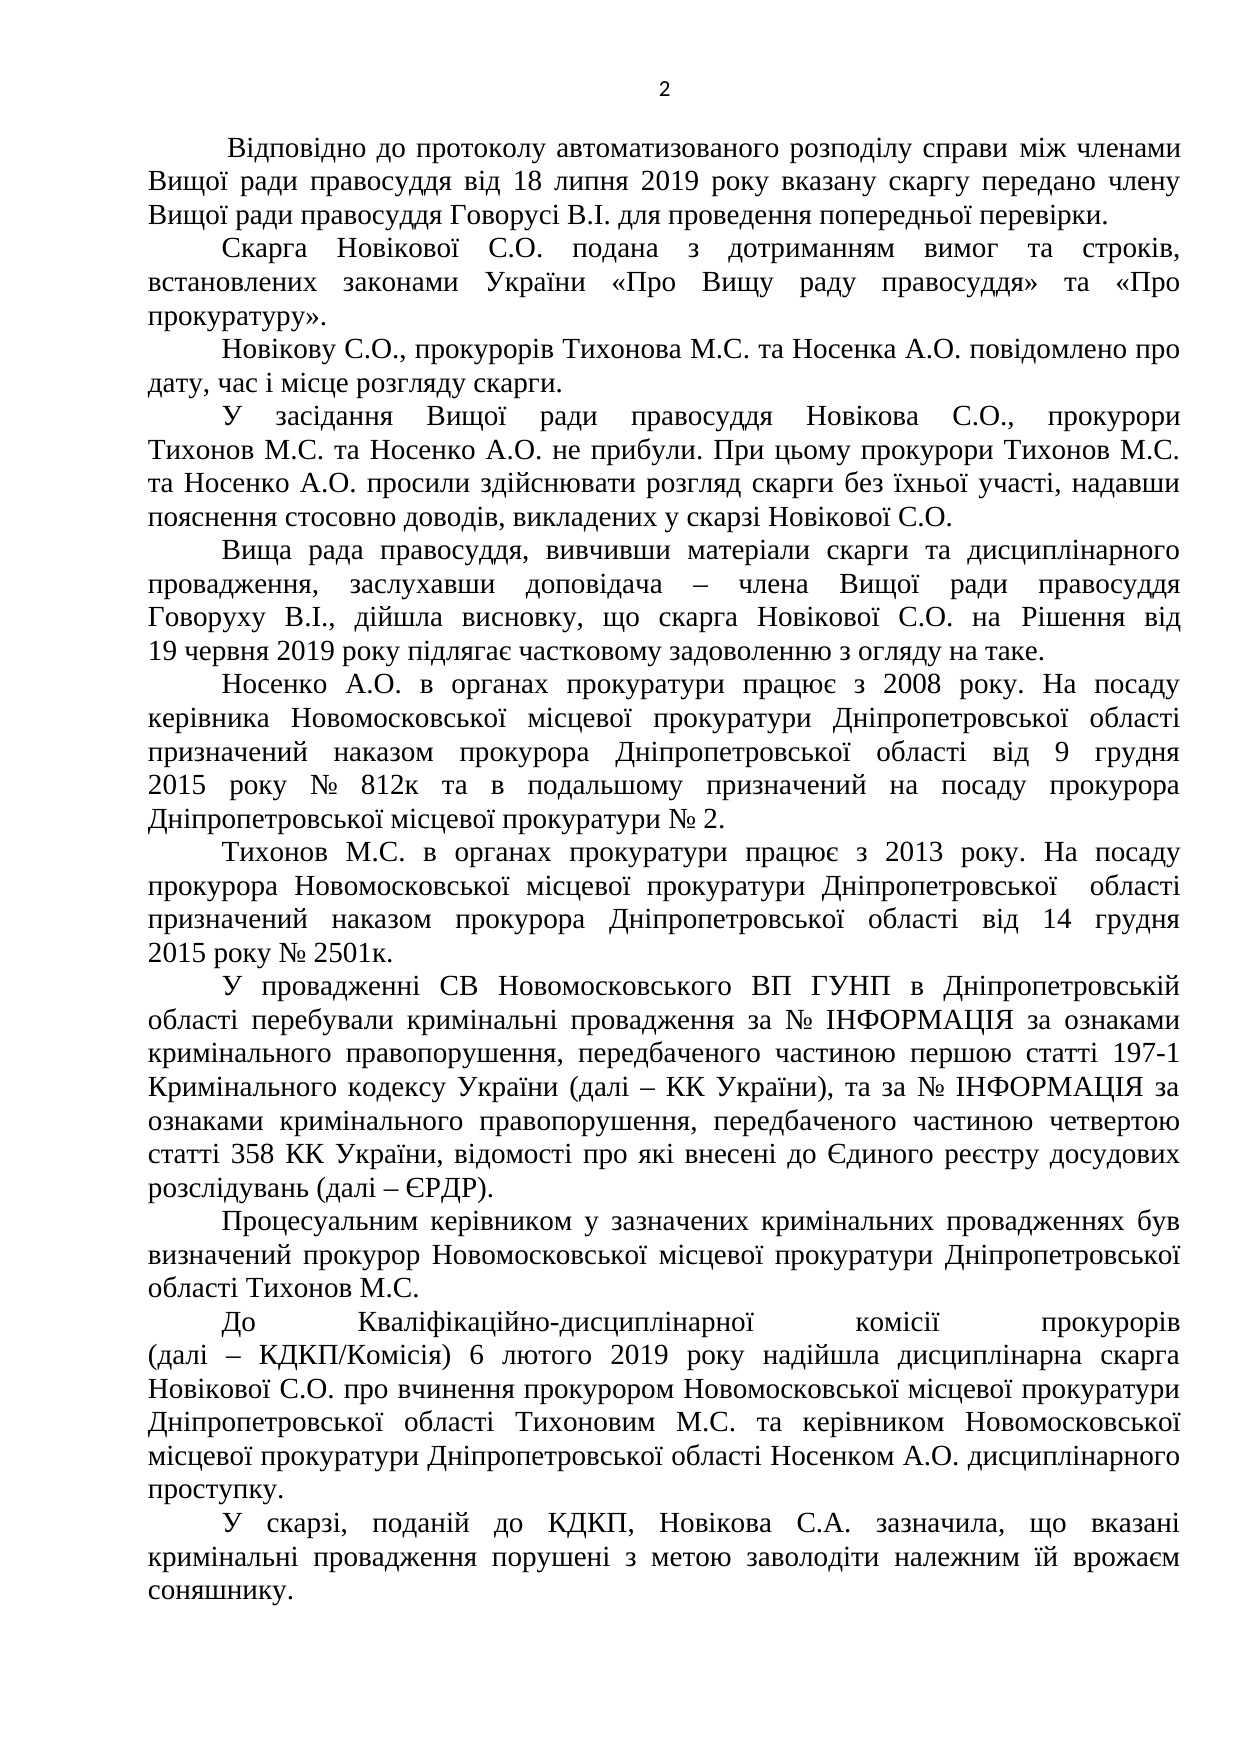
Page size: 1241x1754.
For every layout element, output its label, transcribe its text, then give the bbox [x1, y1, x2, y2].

text У скарзі, поданій до КДКП, Новікова С.А. зазначила, що вказані кримінальні провадження порушені з метою заволодіти належним їй врожаєм соняшнику. [148, 1505, 1181, 1606]
text У провадженні СВ Новомосковського ВП ГУНП в Дніпропетровській області перебували кримінальні провадження за № ІНФОРМАЦІЯ за ознаками кримінального правопорушення, передбаченого частиною першою статті 197-1 Кримінального кодексу України (далі – КК України), та за № ІНФОРМАЦІЯ за ознаками кримінального правопорушення, передбаченого частиною четвертою статті 358 КК України, відомості про які внесені до Єдиного реєстру досудових розслідувань (далі – ЄРДР). [148, 968, 1181, 1203]
text Процесуальним керівником у зазначених кримінальних провадженнях був визначений прокурор Новомосковської місцевої прокуратури Дніпропетровської області Тихонов М.С. [148, 1203, 1181, 1304]
text До Кваліфікаційно-дисциплінарної комісії прокурорів (далі – КДКП/Комісія) 6 лютого 2019 року надійшла дисциплінарна скарга Новікової С.О. про вчинення прокурором Новомосковської місцевої прокуратури Дніпропетровської області Тихоновим М.С. та керівником Новомосковської місцевої прокуратури Дніпропетровської області Носенком А.О. дисциплінарного проступку. [148, 1304, 1181, 1505]
text Тихонов М.С. в органах прокуратури працює з 2013 року. На посаду прокурора Новомосковської місцевої прокуратури Дніпропетровської області призначений наказом прокурора Дніпропетровської області від 14 грудня 2015 року № 2501к. [148, 834, 1181, 968]
text Скарга Новікової С.О. подана з дотриманням вимог та строків, встановлених законами України «Про Вищу раду правосуддя» та «Про прокуратуру». [148, 231, 1181, 331]
text Відповідно до протоколу автоматизованого розподілу справи між членами Вищої ради правосуддя від 18 липня 2019 року вказану скаргу передано члену Вищої ради правосуддя Говорусі В.І. для проведення попередньої перевірки. [148, 130, 1181, 231]
text Новікову С.О., прокурорів Тихонова М.С. та Носенка А.О. повідомлено про дату, час і місце розгляду скарги. [148, 331, 1181, 398]
text У засідання Вищої ради правосуддя Новікова С.О., прокурори Тихонов М.С. та Носенко А.О. не прибули. При цьому прокурори Тихонов М.С. та Носенко А.О. просили здійснювати розгляд скарги без їхньої участі, надавши пояснення стосовно доводів, викладених у скарзі Новікової С.О. [148, 398, 1181, 532]
text Вища рада правосуддя, вивчивши матеріали скарги та дисциплінарного провадження, заслухавши доповідача – члена Вищої ради правосуддя Говоруху В.І., дійшла висновку, що скарга Новікової С.О. на Рішення від 19 червня 2019 року підлягає частковому задоволенню з огляду на таке. [148, 532, 1181, 667]
text Носенко А.О. в органах прокуратури працює з 2008 року. На посаду керівника Новомосковської місцевої прокуратури Дніпропетровської області призначений наказом прокурора Дніпропетровської області від 9 грудня 2015 року № 812к та в подальшому призначений на посаду прокурора Дніпропетровської місцевої прокуратури № 2. [148, 667, 1181, 834]
